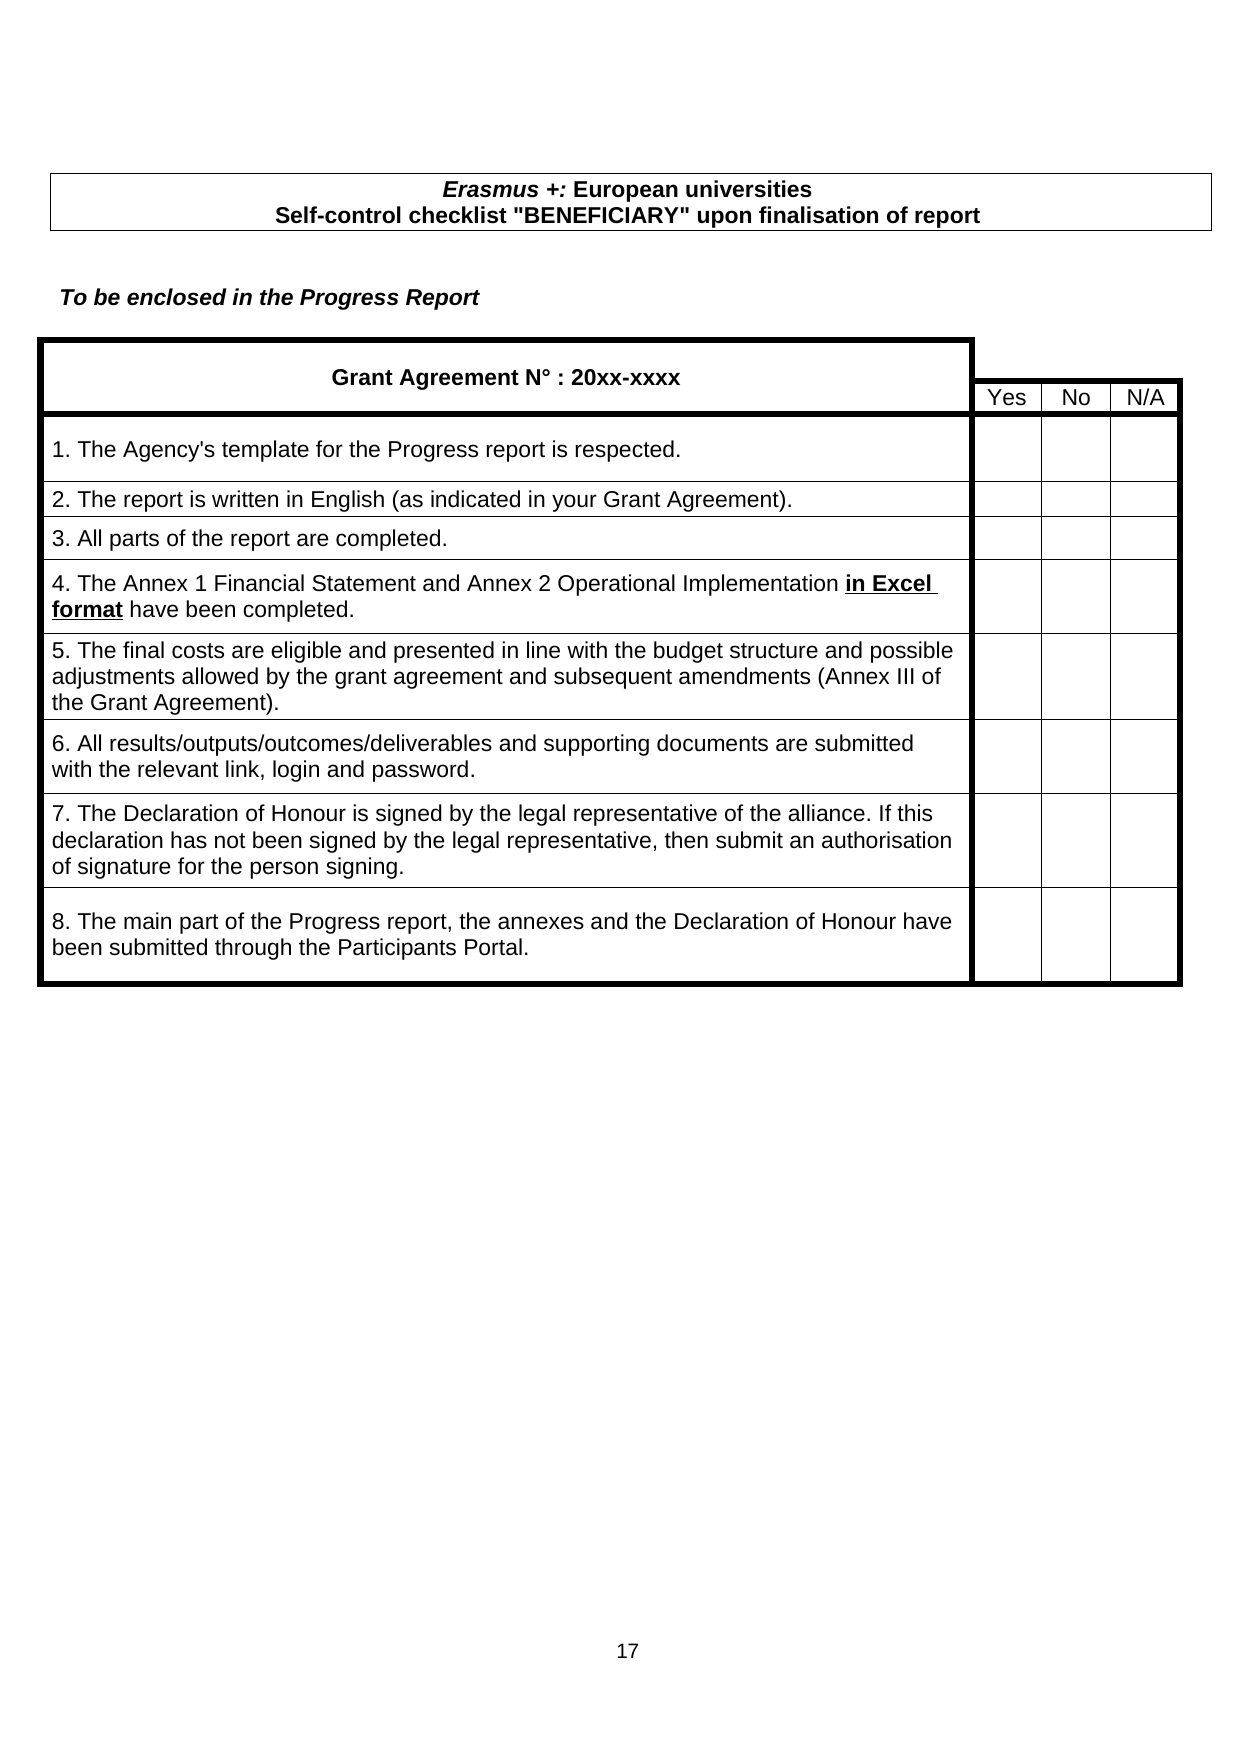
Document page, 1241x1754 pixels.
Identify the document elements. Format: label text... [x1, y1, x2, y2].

table_cell [975, 634, 1041, 719]
table_cell [975, 794, 1041, 887]
table_cell [975, 417, 1041, 481]
table_cell [975, 720, 1041, 792]
table_cell 8. The main part of the Progress report, the annexes and the Declaration of Honour have been submitted through the Participants Portal. [44, 888, 969, 981]
table_cell N/A [1111, 384, 1177, 411]
table_cell [1042, 517, 1110, 559]
table_cell [1042, 417, 1110, 481]
table_cell [1111, 517, 1177, 559]
table_cell No [1042, 384, 1110, 411]
table_cell [1111, 417, 1177, 481]
table_cell [1042, 720, 1110, 792]
table_header Grant Agreement N° : 20xx-xxxx [44, 343, 969, 411]
table_cell [1111, 560, 1177, 633]
table_cell 7. The Declaration of Honour is signed by the legal representative of the alliance. If this declaration has not been signed by the legal representative, then submit an authorisation of signature for the person signing. [44, 794, 969, 887]
table_cell 3. All parts of the report are completed. [44, 517, 969, 559]
table_cell Yes [975, 384, 1041, 411]
text Self-control checklist "BENEFICIARY" upon finalisation of report [51, 199, 1211, 230]
table_cell [1111, 794, 1177, 887]
text Erasmus +: European universities [51, 174, 1211, 199]
table_cell [1042, 888, 1110, 981]
table_cell [975, 482, 1041, 516]
table_cell [1042, 794, 1110, 887]
table_cell [1111, 482, 1177, 516]
table_cell [1042, 634, 1110, 719]
table_cell 5. The final costs are eligible and presented in line with the budget structure and possible adjustments allowed by the grant agreement and subsequent amendments (Annex III of the Grant Agreement). [44, 634, 969, 719]
table_cell [1042, 482, 1110, 516]
table_cell 6. All results/outputs/outcomes/deliverables and supporting documents are submitted with the relevant link, login and password. [44, 720, 969, 792]
table_cell [975, 517, 1041, 559]
table_cell [1111, 888, 1177, 981]
text To be enclosed in the Progress Report [59, 284, 1196, 310]
table_cell [975, 560, 1041, 633]
table_cell 2. The report is written in English (as indicated in your Grant Agreement). [44, 482, 969, 516]
table_cell [1042, 560, 1110, 633]
table_cell [1111, 720, 1177, 792]
table_cell [975, 888, 1041, 981]
table_cell [1111, 634, 1177, 719]
table_cell 1. The Agency's template for the Progress report is respected. [44, 417, 969, 481]
table_cell 4. The Annex 1 Financial Statement and Annex 2 Operational Implementation in Excel format have been completed. [44, 560, 969, 633]
